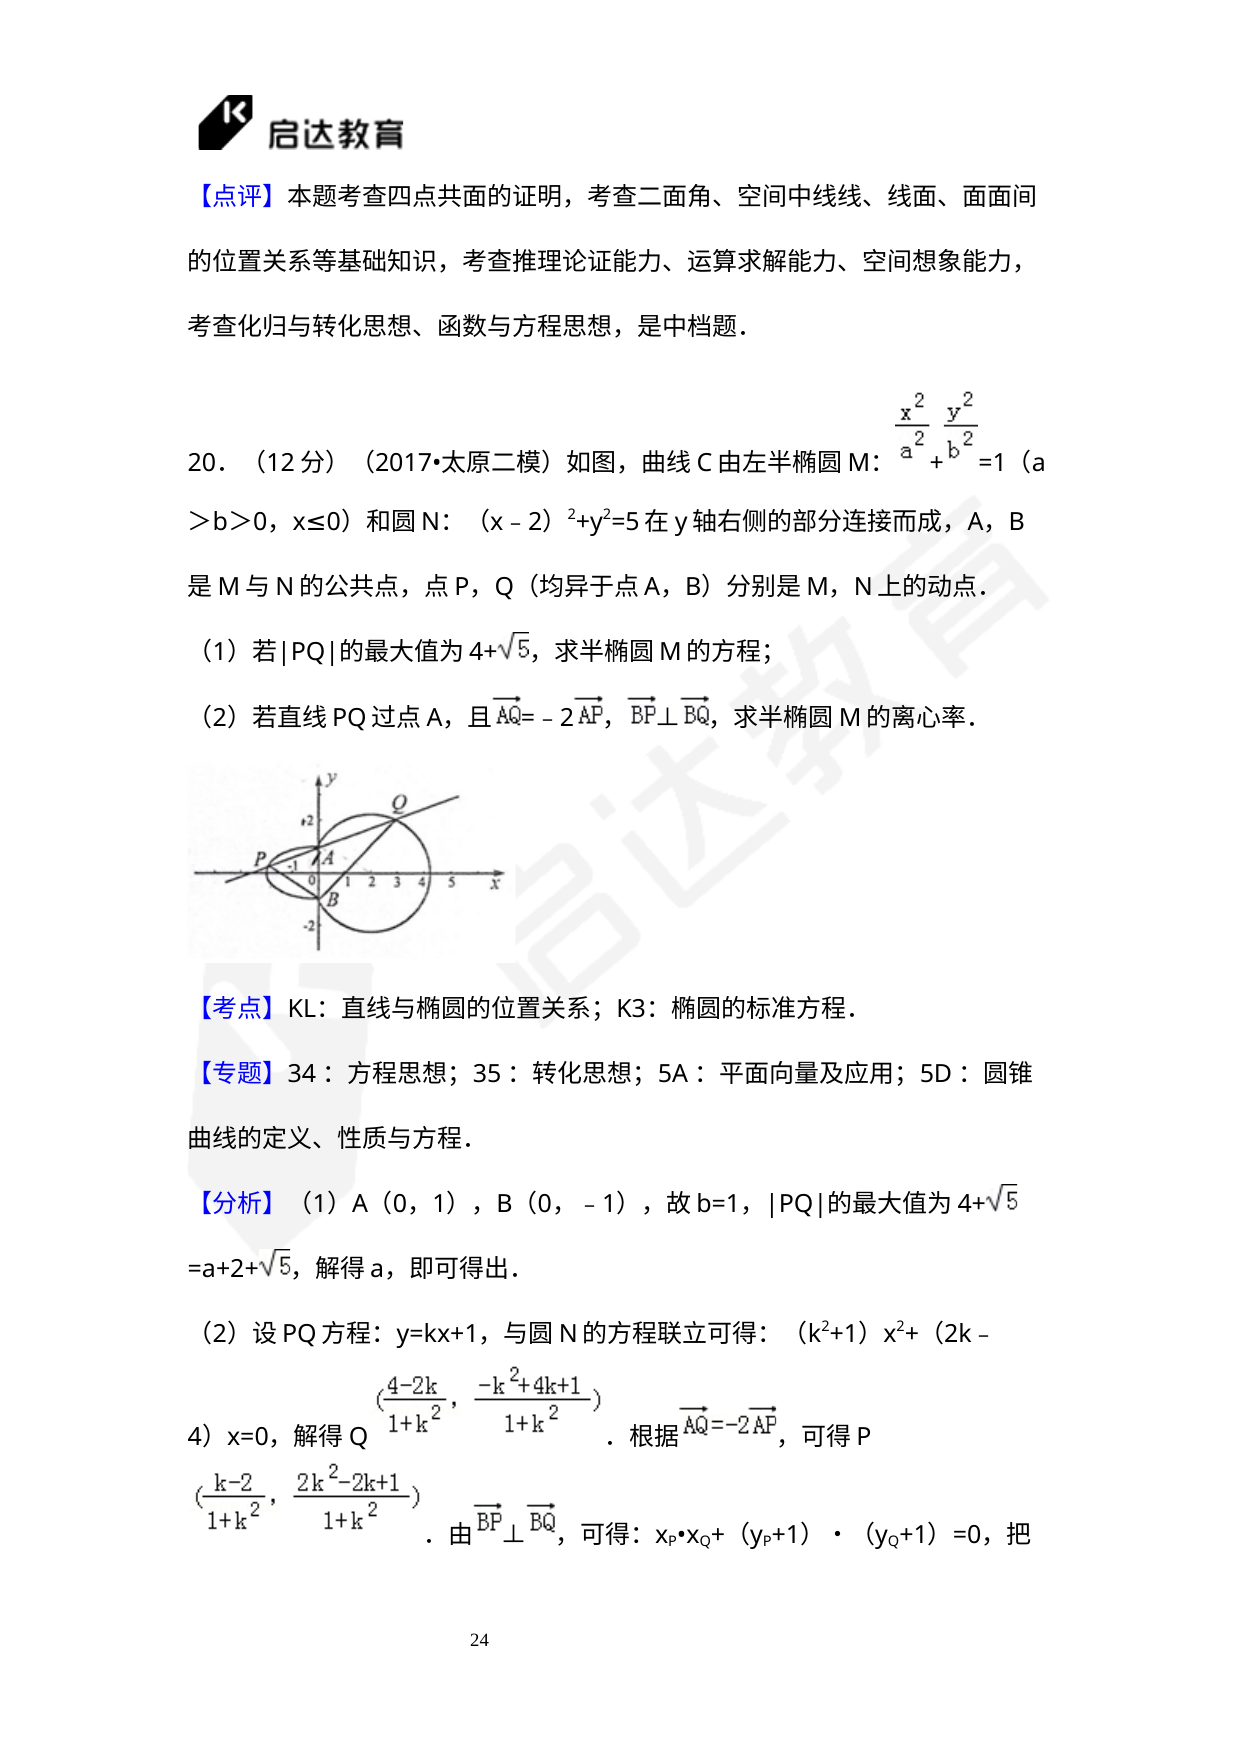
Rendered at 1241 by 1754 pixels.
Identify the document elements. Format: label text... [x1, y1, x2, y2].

picture [574, 695, 603, 727]
picture [627, 695, 656, 727]
picture [258, 1249, 290, 1278]
picture [985, 1184, 1018, 1213]
picture [679, 1405, 777, 1437]
picture [943, 389, 978, 463]
picture [198, 95, 404, 150]
picture [526, 1502, 555, 1534]
text 【专题】34 ：方程思想；35 ：转化思想；5A ：平面向量及应用；5D ：圆锥曲线的定义、性质与方程． [187, 1039, 1053, 1169]
text 【分析】（1）A（0，1），B（0，﹣1），故b=1，|PQ|的最大值为4+=a+2+，解得a，即可得出． [187, 1169, 1053, 1299]
text （2）设PQ方程：y=kx+1，与圆N的方程联立可得：（k2+1）x2+（2k﹣4）x=0，解得Q．根据，可得P．由⊥，可得：xP•xQ+（yP+1）•（yQ+1）=0，把点P，Q的坐标代入可得：解得k，即可得出． [187, 1299, 1053, 1559]
picture [368, 1364, 605, 1437]
text （2）若直线PQ过点A，且=﹣2，⊥，求半椭圆M的离心率． [187, 682, 1053, 747]
picture [492, 695, 521, 727]
picture [895, 391, 930, 463]
picture [680, 695, 709, 727]
text 【考点】KL：直线与椭圆的位置关系；K3：椭圆的标准方程． [187, 974, 1053, 1039]
picture [473, 1502, 502, 1534]
text 20．（12分）（2017•太原二模）如图，曲线C由左半椭圆M：+=1（a＞b＞0，x≤0）和圆N：（x﹣2）2+y2=5在y轴右侧的部分连接而成，A，B是M与N的公共点，点P，Q（均异于点A，B）分别是M，N上的动点． [187, 389, 1053, 617]
text （1）若|PQ|的最大值为4+，求半椭圆M的方程； [187, 617, 1053, 682]
text 【点评】本题考查四点共面的证明，考查二面角、空间中线线、线面、面面间的位置关系等基础知识，考查推理论证能力、运算求解能力、空间想象能力，考查化归与转化思想、函数与方程思想，是中档题． [187, 162, 1053, 357]
picture [497, 632, 529, 661]
picture [187, 758, 516, 963]
picture [187, 1462, 424, 1534]
